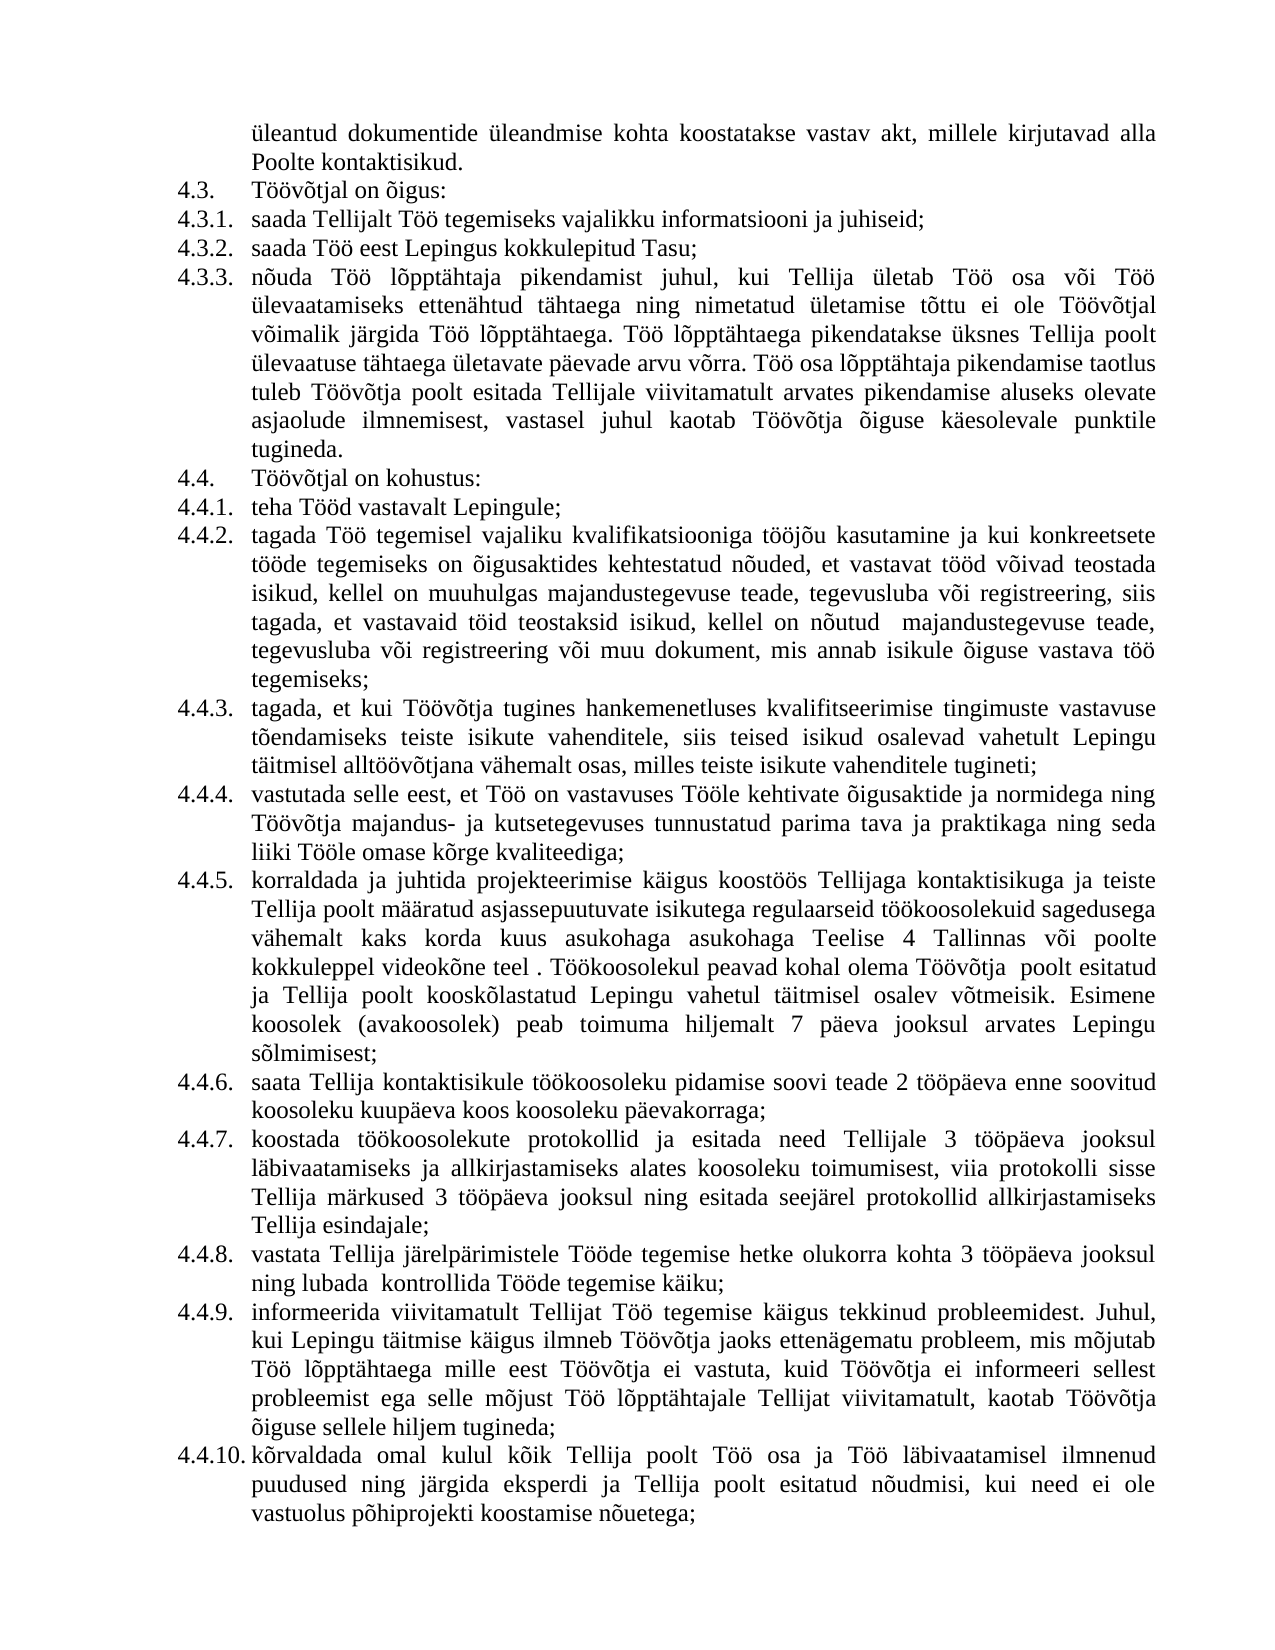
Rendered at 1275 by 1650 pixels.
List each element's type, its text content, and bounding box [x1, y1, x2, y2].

text koostada töökoosolekute protokollid ja esitada need Tellijale 3 tööpäeva jooksul läbivaatamiseks ja allkirjastamiseks alates koosoleku toimumisest, viia protokolli sisse Tellija märkused 3 tööpäeva jooksul ning esitada seejärel protokollid allkirjastamiseks Tellija esindajale; [177, 1124, 1157, 1239]
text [177, 118, 1157, 176]
text saada Tellijalt Töö tegemiseks vajalikku informatsiooni ja juhiseid; [177, 204, 1157, 233]
text Töövõtjal on kohustus: [177, 463, 1157, 492]
text saada Töö eest Lepingus kokkulepitud Tasu; [177, 233, 1157, 262]
text korraldada ja juhtida projekteerimise käigus koostöös Tellijaga kontaktisikuga ja teiste Tellija poolt määratud asjassepuutuvate isikutega regulaarseid töökoosolekuid sagedusega vähemalt kaks korda kuus asukohaga asukohaga Teelise 4 Tallinnas või poolte kokkuleppel videokõne teel . Töökoosolekul peavad kohal olema Töövõtja poolt esitatud ja Tellija poolt kooskõlastatud Lepingu vahetul täitmisel osalev võtmeisik. Esimene koosolek (avakoosolek) peab toimuma hiljemalt 7 päeva jooksul arvates Lepingu sõlmimisest; [177, 866, 1157, 1067]
text kõrvaldada omal kulul kõik Tellija poolt Töö osa ja Töö läbivaatamisel ilmnenud puudused ning järgida eksperdi ja Tellija poolt esitatud nõudmisi, kui need ei ole vastuolus põhiprojekti koostamise nõuetega; [177, 1441, 1157, 1527]
text informeerida viivitamatult Tellijat Töö tegemise käigus tekkinud probleemidest. Juhul, kui Lepingu täitmise käigus ilmneb Töövõtja jaoks ettenägematu probleem, mis mõjutab Töö lõpptähtaega mille eest Töövõtja ei vastuta, kuid Töövõtja ei informeeri sellest probleemist ega selle mõjust Töö lõpptähtajale Tellijat viivitamatult, kaotab Töövõtja õiguse sellele hiljem tugineda; [177, 1297, 1157, 1441]
text nõuda Töö lõpptähtaja pikendamist juhul, kui Tellija ületab Töö osa või Töö ülevaatamiseks ettenähtud tähtaega ning nimetatud ületamise tõttu ei ole Töövõtjal võimalik järgida Töö lõpptähtaega. Töö lõpptähtaega pikendatakse üksnes Tellija poolt ülevaatuse tähtaega ületavate päevade arvu võrra. Töö osa lõpptähtaja pikendamise taotlus tuleb Töövõtja poolt esitada Tellijale viivitamatult arvates pikendamise aluseks olevate asjaolude ilmnemisest, vastasel juhul kaotab Töövõtja õiguse käesolevale punktile tugineda. [177, 262, 1157, 463]
text vastata Tellija järelpärimistele Tööde tegemise hetke olukorra kohta 3 tööpäeva jooksul ning lubada kontrollida Tööde tegemise käiku; [177, 1239, 1157, 1297]
text vastutada selle eest, et Töö on vastavuses Tööle kehtivate õigusaktide ja normidega ning Töövõtja majandus- ja kutsetegevuses tunnustatud parima tava ja praktikaga ning seda liiki Tööle omase kõrge kvaliteediga; [177, 779, 1157, 866]
text Töövõtjal on õigus: [177, 176, 1157, 204]
list tagada, et kui Töövõtja tugines hankemenetluses kvalifitseerimise tingimuste vastavuse tõendamiseks teiste isikute vahenditele, siis teised isikud osalevad vahetult Lepingu täitmisel alltöövõtjana vähemalt osas, milles teiste isikute vahenditele tugineti; [177, 693, 1157, 779]
text saata Tellija kontaktisikule töökoosoleku pidamise soovi teade 2 tööpäeva enne soovitud koosoleku kuupäeva koos koosoleku päevakorraga; [177, 1067, 1157, 1124]
list tagada Töö tegemisel vajaliku kvalifikatsiooniga tööjõu kasutamine ja kui konkreetsete tööde tegemiseks on õigusaktides kehtestatud nõuded, et vastavat tööd võivad teostada isikud, kellel on muuhulgas majandustegevuse teade, tegevusluba või registreering, siis tagada, et vastavaid töid teostaksid isikud, kellel on nõutud majandustegevuse teade, tegevusluba või registreering või muu dokument, mis annab isikule õiguse vastava töö tegemiseks; [177, 521, 1157, 693]
text teha Tööd vastavalt Lepingule; [177, 492, 1157, 521]
